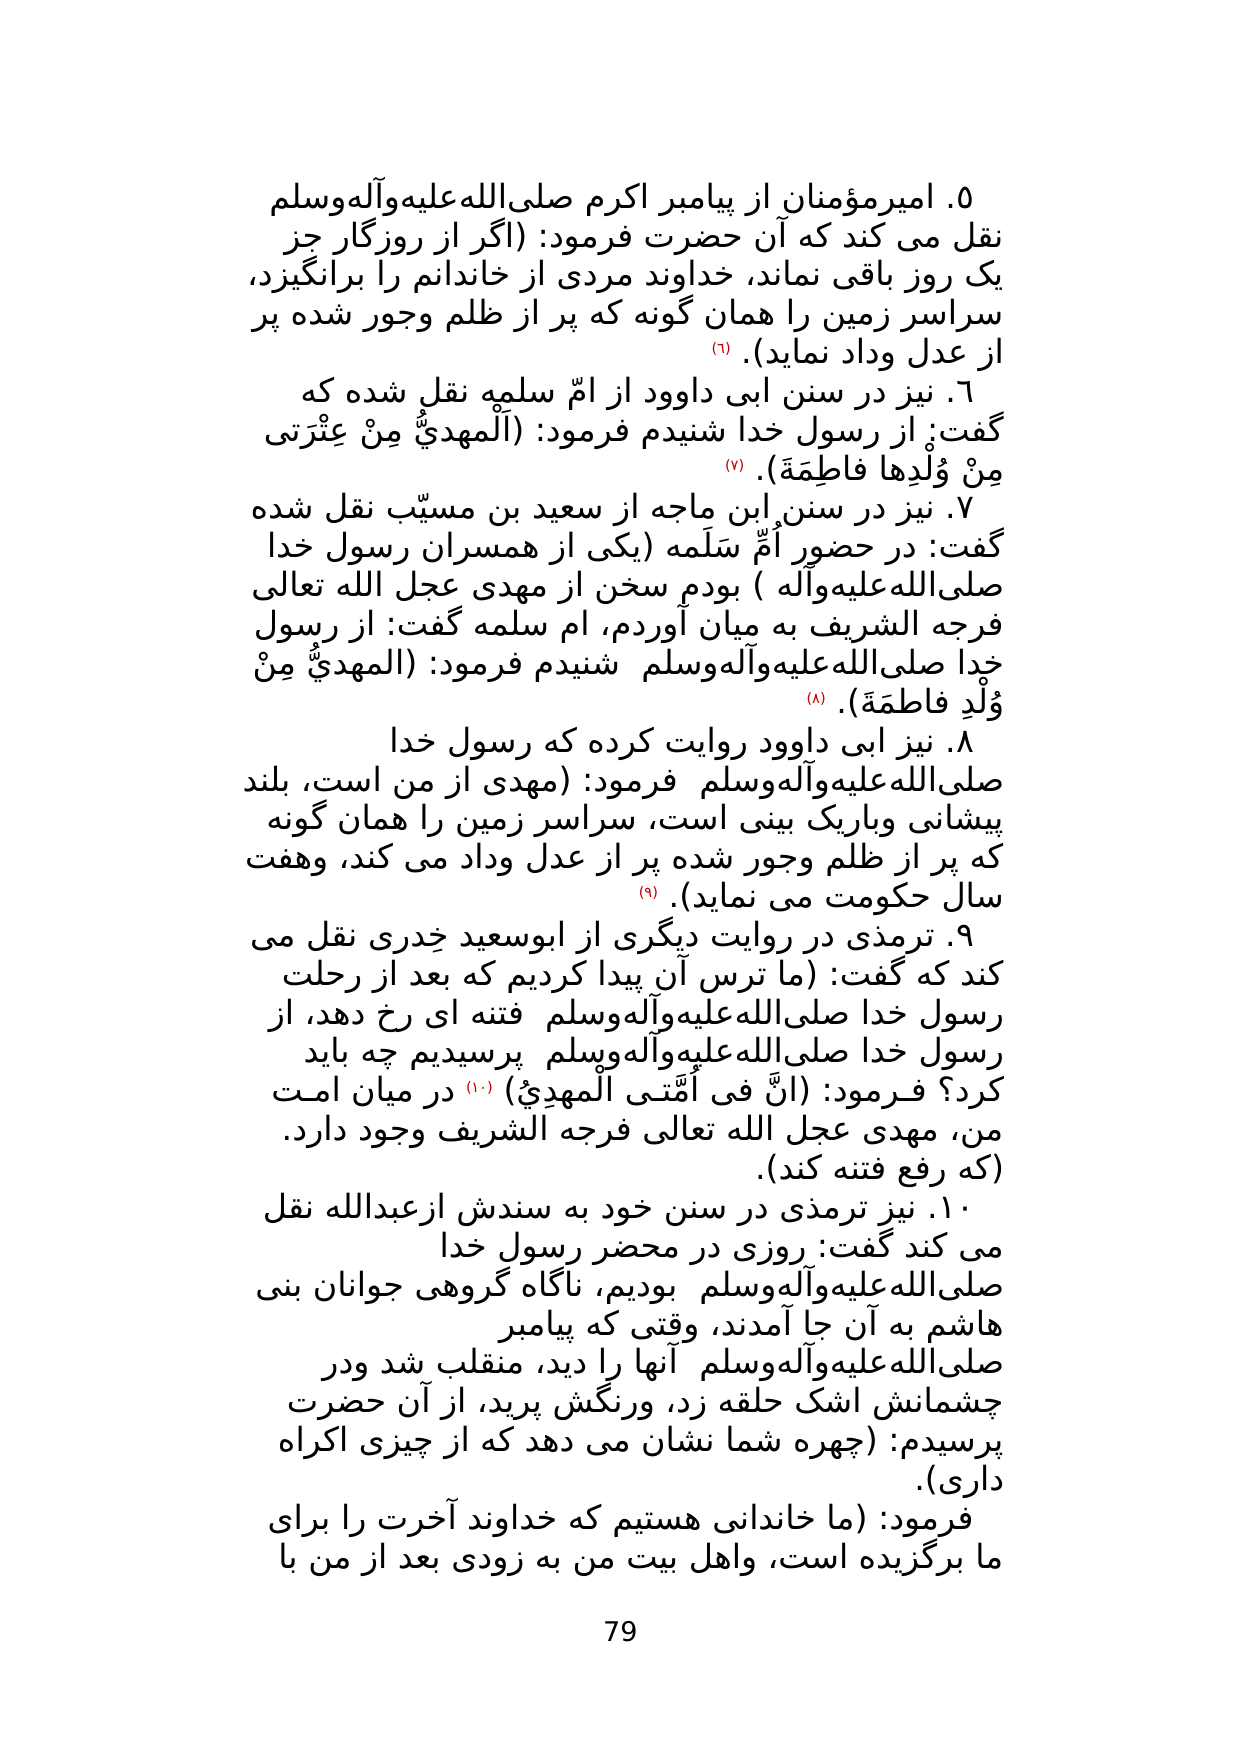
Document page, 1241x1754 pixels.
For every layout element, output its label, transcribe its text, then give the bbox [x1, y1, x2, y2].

text ٩. ترمذى در روايت ديگرى از ابوسعيد خِدرى نقل مى کند که گفت: (ما ترس آن پيدا کرديم که بعد از رحلت رسول خدا صلى‌الله‌عليه‌وآله‌وسلم فتنه اى رخ دهد، از رسول خدا صلى‌الله‌عليه‌وآله‌وسلم پرسيديم چه بايد کرد؟ فـرمود: (انَّ فى اُمَّتـى الْمهدِيُ) (١٠) در ميان امـت من، مهدى عجل الله تعالى فرجه الشريف وجود دارد. (که رفع فتنه کند). [236, 915, 1004, 1187]
text ٦. نيز در سنن ابى داوود از امّ سلمه نقل شده که گفت: از رسول خدا شنيدم فرمود: (اَلْمهديُّ مِنْ عِتْرَتى مِنْ وُلْدِها فاطِمَةَ). (٧) [236, 371, 1004, 488]
text ٧. نيز در سنن ابن ماجه از سعيد بن مسيّب نقل شده گفت: در حضور اُمِّ سَلَمه (يکى از همسران رسول خدا صلى‌الله‌عليه‌وآله‌ ) بودم سخن از مهدى عجل الله تعالى فرجه الشريف به ميان آوردم، ام سلمه گفت: از رسول خدا صلى‌الله‌عليه‌وآله‌وسلم شنيدم فرمود: (المهديُّ مِنْ وُلْدِ فاطمَةَ). (٨) [236, 488, 1004, 721]
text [236, 1498, 1004, 1576]
text ٨. نيز ابى داوود روايت کرده که رسول خدا صلى‌الله‌عليه‌وآله‌وسلم فرمود: (مهدى از من است، بلند پيشانى وباريک بينى است، سراسر زمين را همان گونه که پر از ظلم وجور شده پر از عدل وداد مى کند، وهفت سال حکومت مى نمايد). (٩) [236, 721, 1004, 915]
text ١٠. نيز ترمذى در سنن خود به سندش ازعبدالله نقل مى کند گفت: روزى در محضر رسول خدا صلى‌الله‌عليه‌وآله‌وسلم بوديم، ناگاه گروهى جوانان بنى هاشم به آن جا آمدند، وقتى که پيامبر صلى‌الله‌عليه‌وآله‌وسلم آنها را ديد، منقلب شد ودر چشمانش اشک حلقه زد، ورنگش پريد، از آن حضرت پرسيدم: (چهره شما نشان مى دهد که از چيزى اکراه داری). [236, 1187, 1004, 1498]
text ٥. اميرمؤمنان از پيامبر اکرم صلى‌الله‌عليه‌وآله‌وسلم نقل مى کند که آن حضرت فرمود: (اگر از روزگار جز يک روز باقى نماند، خداوند مردى از خاندانم را برانگيزد، سراسر زمين را همان گونه که پر از ظلم وجور شده پر از عدل وداد نمايد). (٦) [236, 177, 1004, 371]
